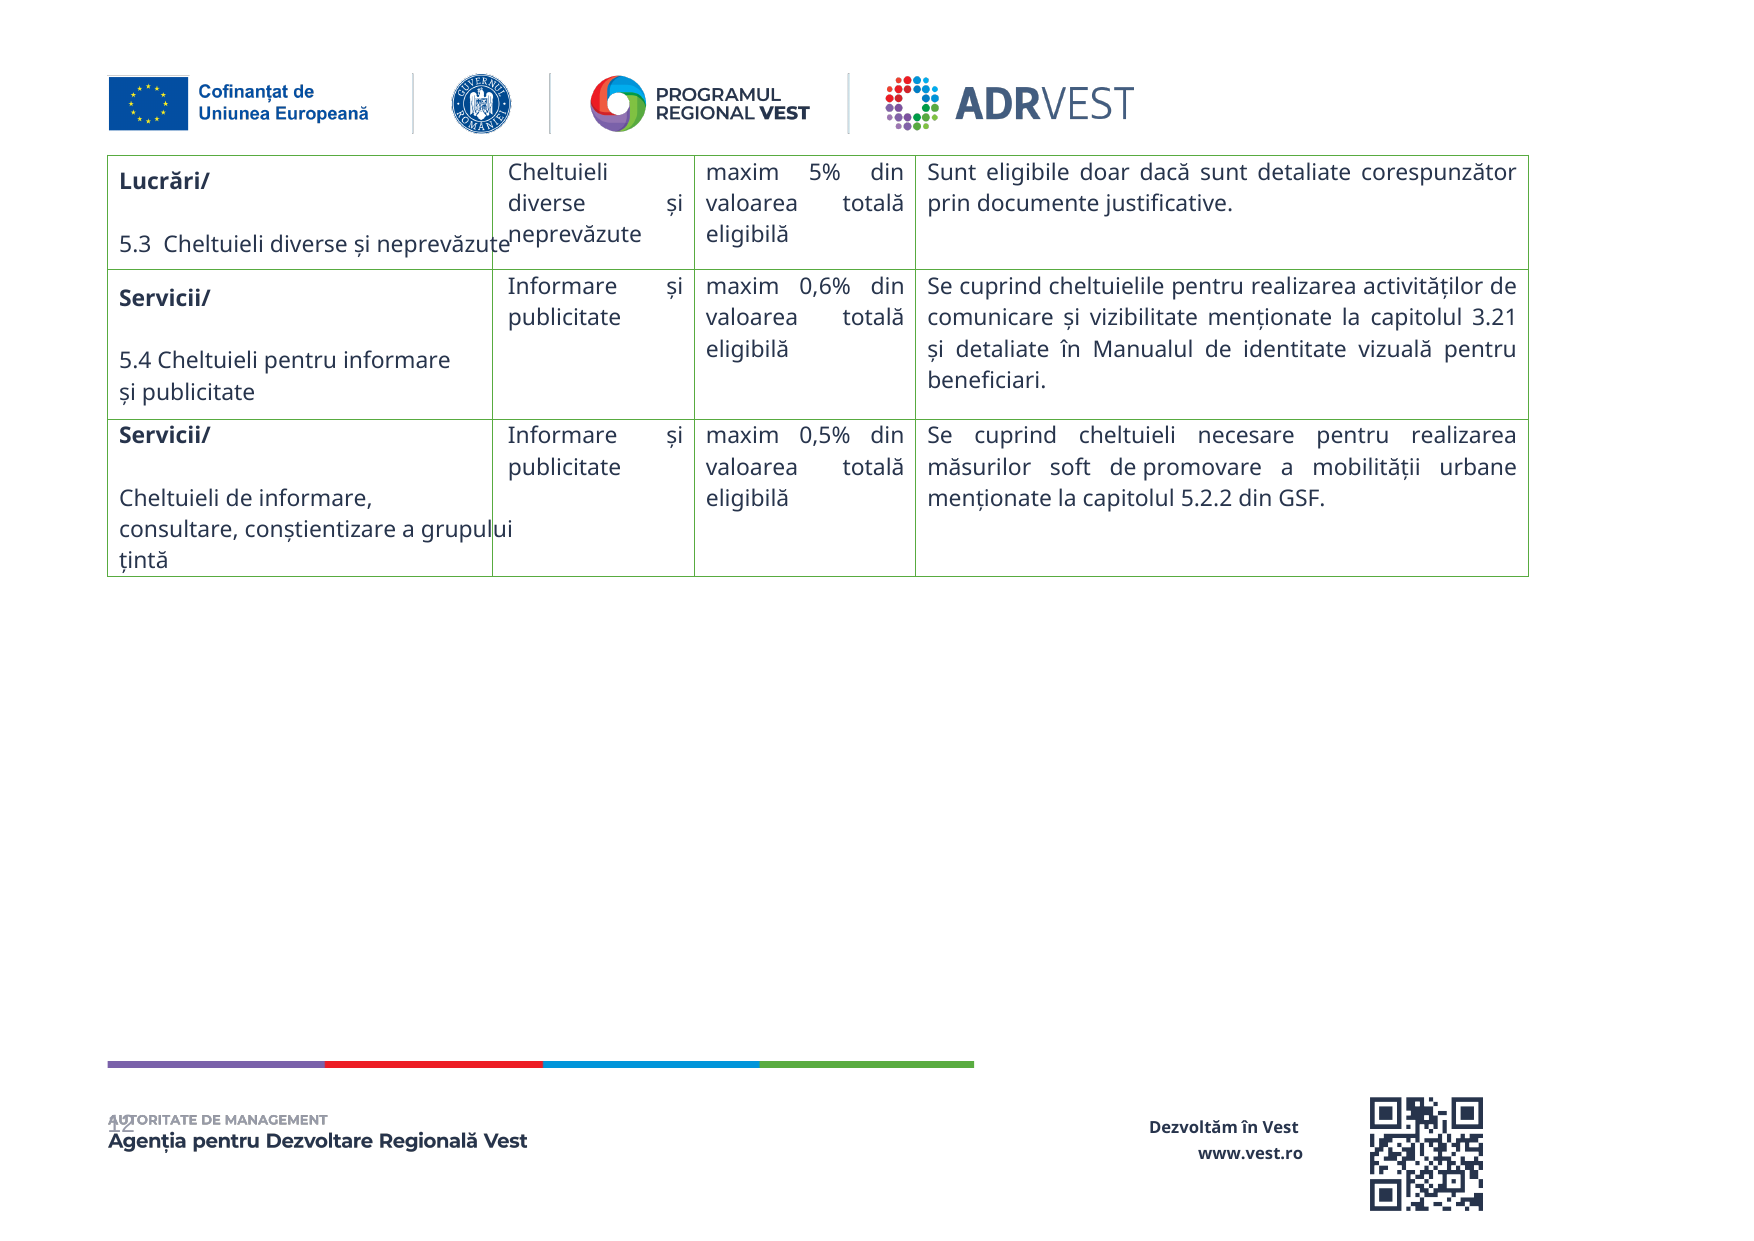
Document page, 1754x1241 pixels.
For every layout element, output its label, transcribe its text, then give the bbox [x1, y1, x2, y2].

table_cell Servicii/ Cheltuieli de informare, consultare, conștientizare a grupului țintă [108, 420, 492, 576]
table_cell Informare și publicitate [493, 420, 694, 576]
table_cell Informare și publicitate [493, 270, 694, 418]
table_cell Cheltuieli diverse și neprevăzute [493, 156, 694, 269]
table_cell Se cuprind cheltuieli necesare pentru realizarea măsurilor soft de promovare a mobilității urbane menționate la capitolul 5.2.2 din GSF. [916, 420, 1528, 576]
picture [1361, 1088, 1492, 1220]
table_cell Sunt eligibile doar dacă sunt detaliate corespunzător prin documente justificative. [916, 156, 1528, 269]
table_cell Se cuprind cheltuielile pentru realizarea activităților de comunicare și vizibilitate menționate la capitolul 3.21 și detaliate în Manualul de identitate vizuală pentru beneficiari. [916, 270, 1528, 418]
table_cell maxim 0,6% din valoarea totală eligibilă [695, 270, 915, 418]
picture [107, 73, 1134, 134]
table_cell maxim 5% din valoarea totală eligibilă [695, 156, 915, 269]
table_cell maxim 0,5% din valoarea totală eligibilă [695, 420, 915, 576]
table_cell Lucrări/ 5.3 Cheltuieli diverse și neprevăzute [108, 156, 492, 269]
table_cell Servicii/ 5.4 Cheltuieli pentru informare și publicitate [108, 270, 492, 418]
